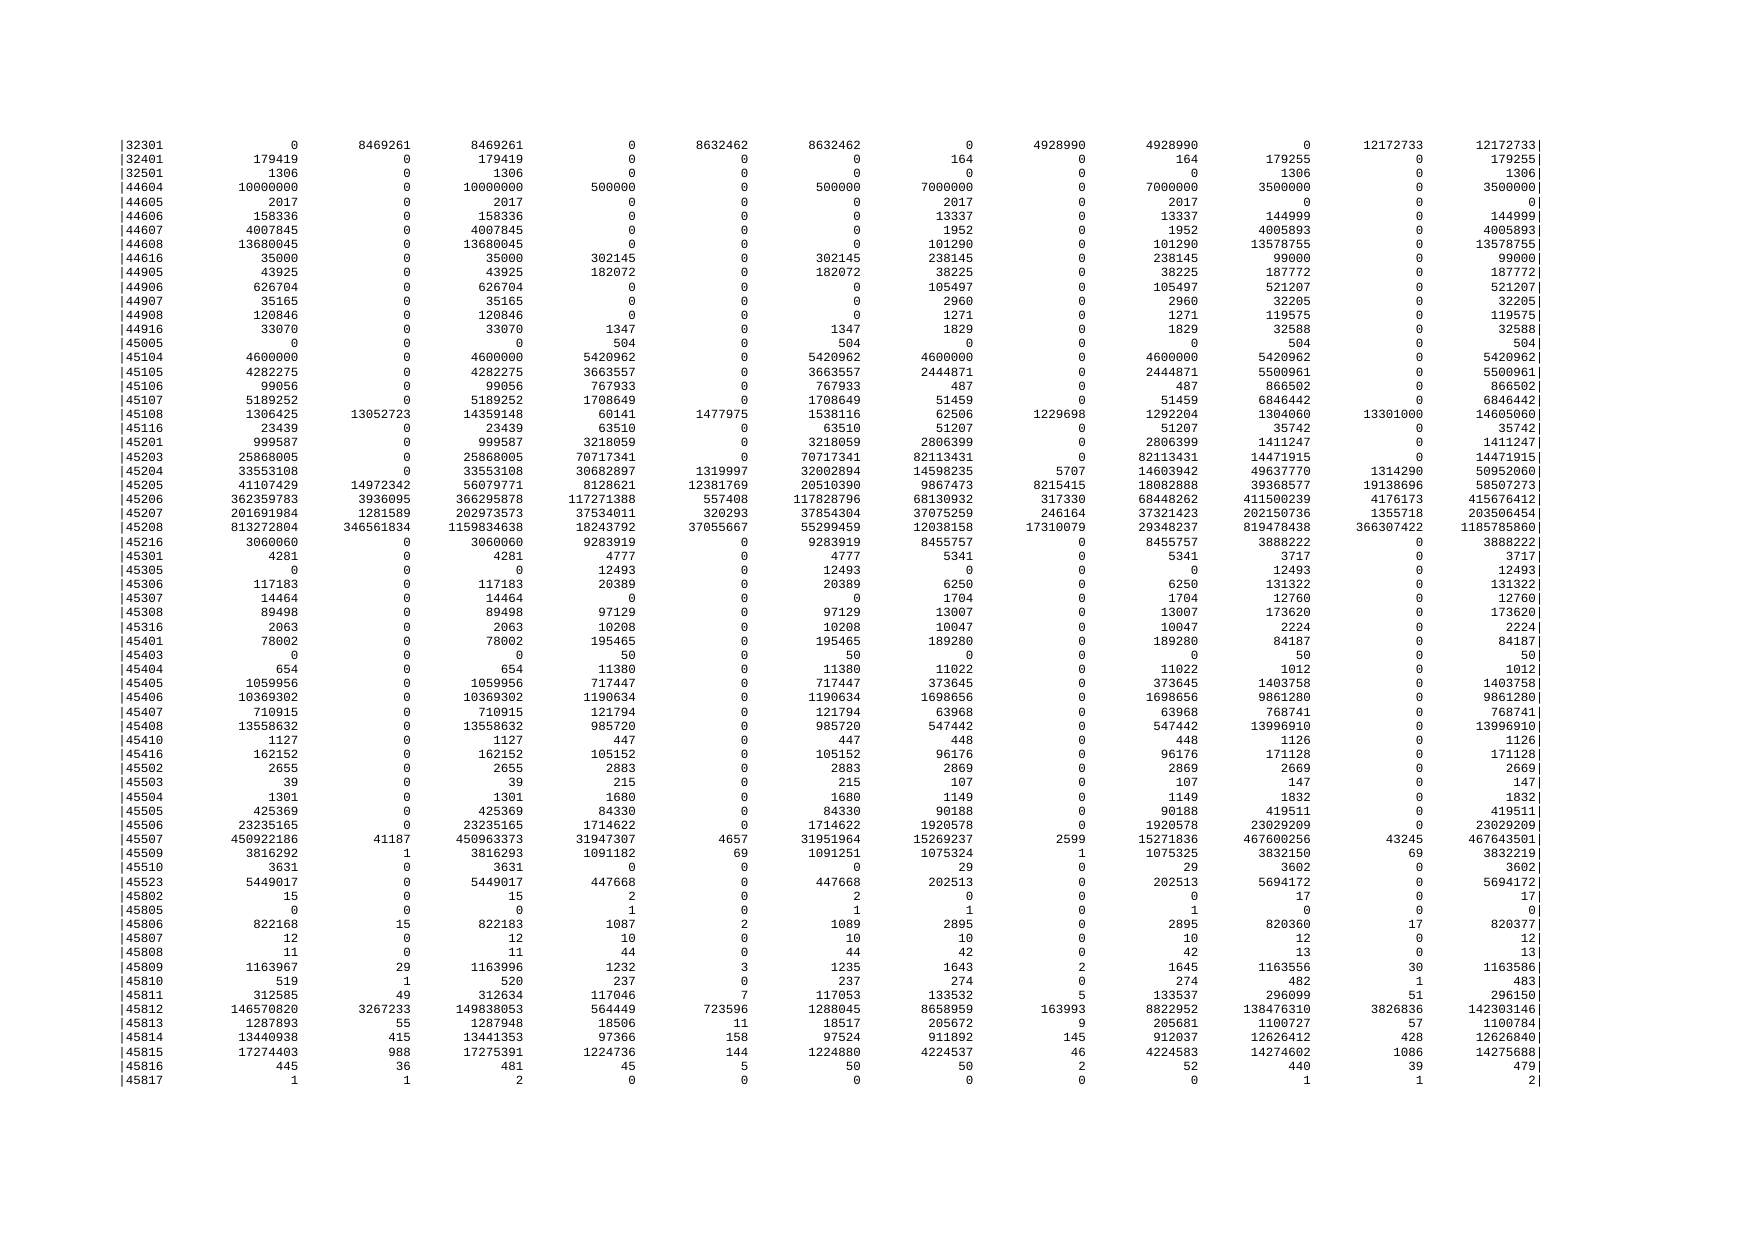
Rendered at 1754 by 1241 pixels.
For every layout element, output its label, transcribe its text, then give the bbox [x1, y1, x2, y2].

text |45812 146570820 3267233 149838053 564449 723596 1288045 8658959 163993 8822952 138476310 3826836 142303146| [118, 1003, 1636, 1017]
text |45506 23235165 0 23235165 1714622 0 1714622 1920578 0 1920578 23029209 0 23029209| [118, 819, 1636, 833]
text |45316 2063 0 2063 10208 0 10208 10047 0 10047 2224 0 2224| [118, 621, 1636, 635]
text |45105 4282275 0 4282275 3663557 0 3663557 2444871 0 2444871 5500961 0 5500961| [118, 366, 1636, 380]
text |45523 5449017 0 5449017 447668 0 447668 202513 0 202513 5694172 0 5694172| [118, 876, 1636, 890]
text |45106 99056 0 99056 767933 0 767933 487 0 487 866502 0 866502| [118, 380, 1636, 394]
text |45405 1059956 0 1059956 717447 0 717447 373645 0 373645 1403758 0 1403758| [118, 677, 1636, 691]
text |44606 158336 0 158336 0 0 0 13337 0 13337 144999 0 144999| [118, 210, 1636, 224]
text |45807 12 0 12 10 0 10 10 0 10 12 0 12| [118, 932, 1636, 946]
text |45503 39 0 39 215 0 215 107 0 107 147 0 147| [118, 776, 1636, 791]
text |45407 710915 0 710915 121794 0 121794 63968 0 63968 768741 0 768741| [118, 706, 1636, 720]
text |45509 3816292 1 3816293 1091182 69 1091251 1075324 1 1075325 3832150 69 3832219| [118, 847, 1636, 861]
text |44906 626704 0 626704 0 0 0 105497 0 105497 521207 0 521207| [118, 281, 1636, 295]
text |45201 999587 0 999587 3218059 0 3218059 2806399 0 2806399 1411247 0 1411247| [118, 436, 1636, 451]
text |45206 362359783 3936095 366295878 117271388 557408 117828796 68130932 317330 68448262 411500239 4176173 415676412| [118, 493, 1636, 507]
text |45216 3060060 0 3060060 9283919 0 9283919 8455757 0 8455757 3888222 0 3888222| [118, 536, 1636, 550]
text |45816 445 36 481 45 5 50 50 2 52 440 39 479| [118, 1060, 1636, 1074]
text |45505 425369 0 425369 84330 0 84330 90188 0 90188 419511 0 419511| [118, 805, 1636, 819]
text |45814 13440938 415 13441353 97366 158 97524 911892 145 912037 12626412 428 12626840| [118, 1031, 1636, 1046]
text |45116 23439 0 23439 63510 0 63510 51207 0 51207 35742 0 35742| [118, 422, 1636, 436]
text |45808 11 0 11 44 0 44 42 0 42 13 0 13| [118, 946, 1636, 961]
text |45401 78002 0 78002 195465 0 195465 189280 0 189280 84187 0 84187| [118, 635, 1636, 649]
text |45809 1163967 29 1163996 1232 3 1235 1643 2 1645 1163556 30 1163586| [118, 961, 1636, 975]
text |45811 312585 49 312634 117046 7 117053 133532 5 133537 296099 51 296150| [118, 989, 1636, 1003]
text |44616 35000 0 35000 302145 0 302145 238145 0 238145 99000 0 99000| [118, 252, 1636, 266]
text |45305 0 0 0 12493 0 12493 0 0 0 12493 0 12493| [118, 564, 1636, 578]
text |44905 43925 0 43925 182072 0 182072 38225 0 38225 187772 0 187772| [118, 266, 1636, 281]
text |45802 15 0 15 2 0 2 0 0 0 17 0 17| [118, 890, 1636, 904]
text |45806 822168 15 822183 1087 2 1089 2895 0 2895 820360 17 820377| [118, 918, 1636, 932]
text |45403 0 0 0 50 0 50 0 0 0 50 0 50| [118, 649, 1636, 663]
text |44608 13680045 0 13680045 0 0 0 101290 0 101290 13578755 0 13578755| [118, 238, 1636, 252]
text |45203 25868005 0 25868005 70717341 0 70717341 82113431 0 82113431 14471915 0 14471915| [118, 451, 1636, 465]
text |44605 2017 0 2017 0 0 0 2017 0 2017 0 0 0| [118, 196, 1636, 210]
text |45306 117183 0 117183 20389 0 20389 6250 0 6250 131322 0 131322| [118, 578, 1636, 592]
text |45005 0 0 0 504 0 504 0 0 0 504 0 504| [118, 337, 1636, 351]
text |44916 33070 0 33070 1347 0 1347 1829 0 1829 32588 0 32588| [118, 323, 1636, 337]
text |45813 1287893 55 1287948 18506 11 18517 205672 9 205681 1100727 57 1100784| [118, 1017, 1636, 1031]
text |45410 1127 0 1127 447 0 447 448 0 448 1126 0 1126| [118, 734, 1636, 748]
text |45205 41107429 14972342 56079771 8128621 12381769 20510390 9867473 8215415 18082888 39368577 19138696 58507273| [118, 479, 1636, 493]
text |45507 450922186 41187 450963373 31947307 4657 31951964 15269237 2599 15271836 467600256 43245 467643501| [118, 833, 1636, 847]
text |45307 14464 0 14464 0 0 0 1704 0 1704 12760 0 12760| [118, 592, 1636, 606]
text |45207 201691984 1281589 202973573 37534011 320293 37854304 37075259 246164 37321423 202150736 1355718 203506454| [118, 507, 1636, 521]
text |45510 3631 0 3631 0 0 0 29 0 29 3602 0 3602| [118, 861, 1636, 876]
text |45208 813272804 346561834 1159834638 18243792 37055667 55299459 12038158 17310079 29348237 819478438 366307422 1185785860| [118, 521, 1636, 536]
text |44604 10000000 0 10000000 500000 0 500000 7000000 0 7000000 3500000 0 3500000| [118, 181, 1636, 196]
text |45810 519 1 520 237 0 237 274 0 274 482 1 483| [118, 975, 1636, 989]
text |45204 33553108 0 33553108 30682897 1319997 32002894 14598235 5707 14603942 49637770 1314290 50952060| [118, 465, 1636, 479]
text |44908 120846 0 120846 0 0 0 1271 0 1271 119575 0 119575| [118, 309, 1636, 323]
text |45805 0 0 0 1 0 1 1 0 1 0 0 0| [118, 904, 1636, 918]
text |44607 4007845 0 4007845 0 0 0 1952 0 1952 4005893 0 4005893| [118, 224, 1636, 238]
text |45107 5189252 0 5189252 1708649 0 1708649 51459 0 51459 6846442 0 6846442| [118, 394, 1636, 408]
text |45406 10369302 0 10369302 1190634 0 1190634 1698656 0 1698656 9861280 0 9861280| [118, 691, 1636, 706]
text |45408 13558632 0 13558632 985720 0 985720 547442 0 547442 13996910 0 13996910| [118, 720, 1636, 734]
text |32301 0 8469261 8469261 0 8632462 8632462 0 4928990 4928990 0 12172733 12172733| [118, 139, 1636, 153]
text |45504 1301 0 1301 1680 0 1680 1149 0 1149 1832 0 1832| [118, 791, 1636, 805]
text |32501 1306 0 1306 0 0 0 0 0 0 1306 0 1306| [118, 167, 1636, 181]
text |32401 179419 0 179419 0 0 0 164 0 164 179255 0 179255| [118, 153, 1636, 167]
text |44907 35165 0 35165 0 0 0 2960 0 2960 32205 0 32205| [118, 295, 1636, 309]
text |45815 17274403 988 17275391 1224736 144 1224880 4224537 46 4224583 14274602 1086 14275688| [118, 1046, 1636, 1060]
text |45502 2655 0 2655 2883 0 2883 2869 0 2869 2669 0 2669| [118, 762, 1636, 776]
text |45301 4281 0 4281 4777 0 4777 5341 0 5341 3717 0 3717| [118, 550, 1636, 564]
text |45404 654 0 654 11380 0 11380 11022 0 11022 1012 0 1012| [118, 663, 1636, 677]
text |45308 89498 0 89498 97129 0 97129 13007 0 13007 173620 0 173620| [118, 606, 1636, 621]
text |45416 162152 0 162152 105152 0 105152 96176 0 96176 171128 0 171128| [118, 748, 1636, 762]
text |45104 4600000 0 4600000 5420962 0 5420962 4600000 0 4600000 5420962 0 5420962| [118, 351, 1636, 366]
text |45108 1306425 13052723 14359148 60141 1477975 1538116 62506 1229698 1292204 1304060 13301000 14605060| [118, 408, 1636, 422]
text |45817 1 1 2 0 0 0 0 0 0 1 1 2| [118, 1074, 1636, 1088]
